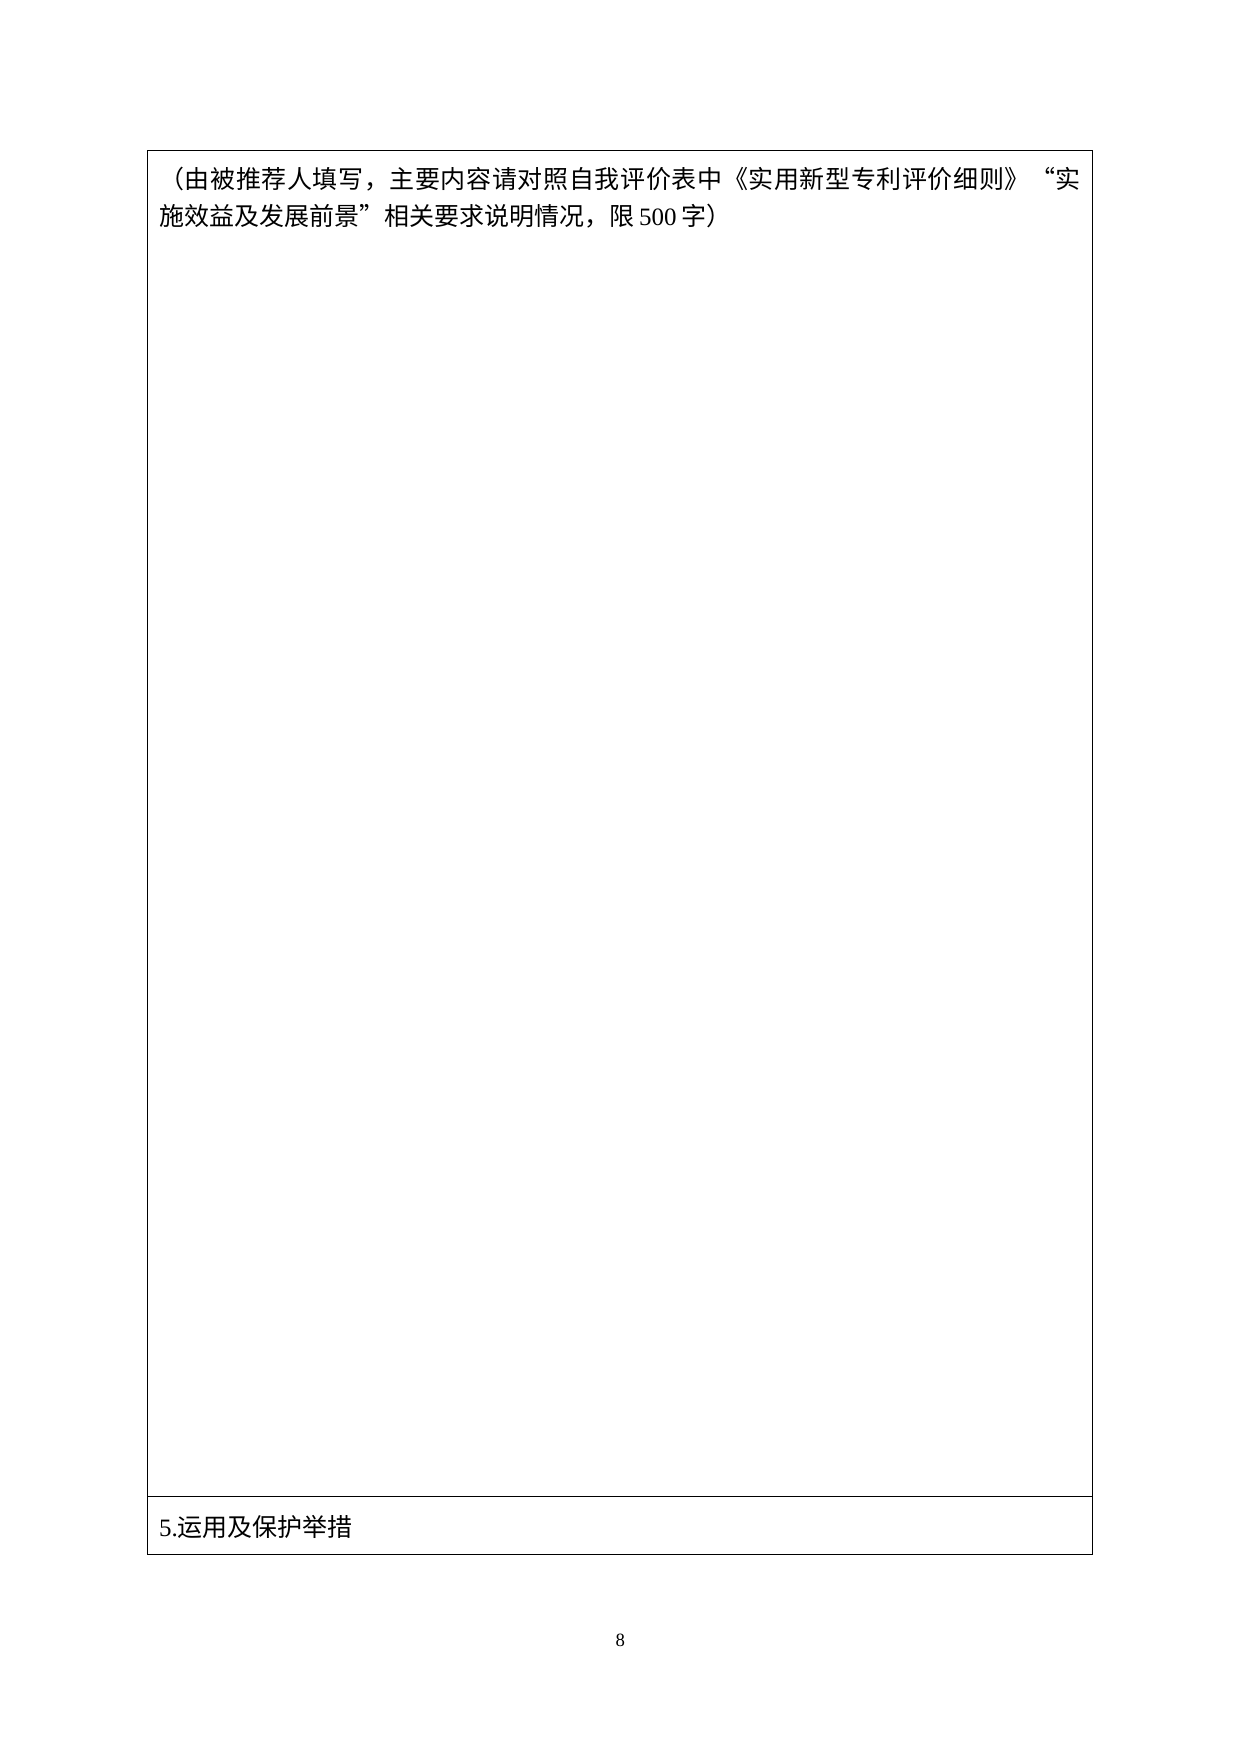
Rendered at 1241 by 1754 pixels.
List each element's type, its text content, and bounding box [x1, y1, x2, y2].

table_cell （由被推荐人填写，主要内容请对照自我评价表中《实用新型专利评价细则》“实施效益及发展前景”相关要求说明情况，限500字） [148, 151, 1092, 1496]
table_cell 5.运用及保护举措 [148, 1497, 1092, 1554]
